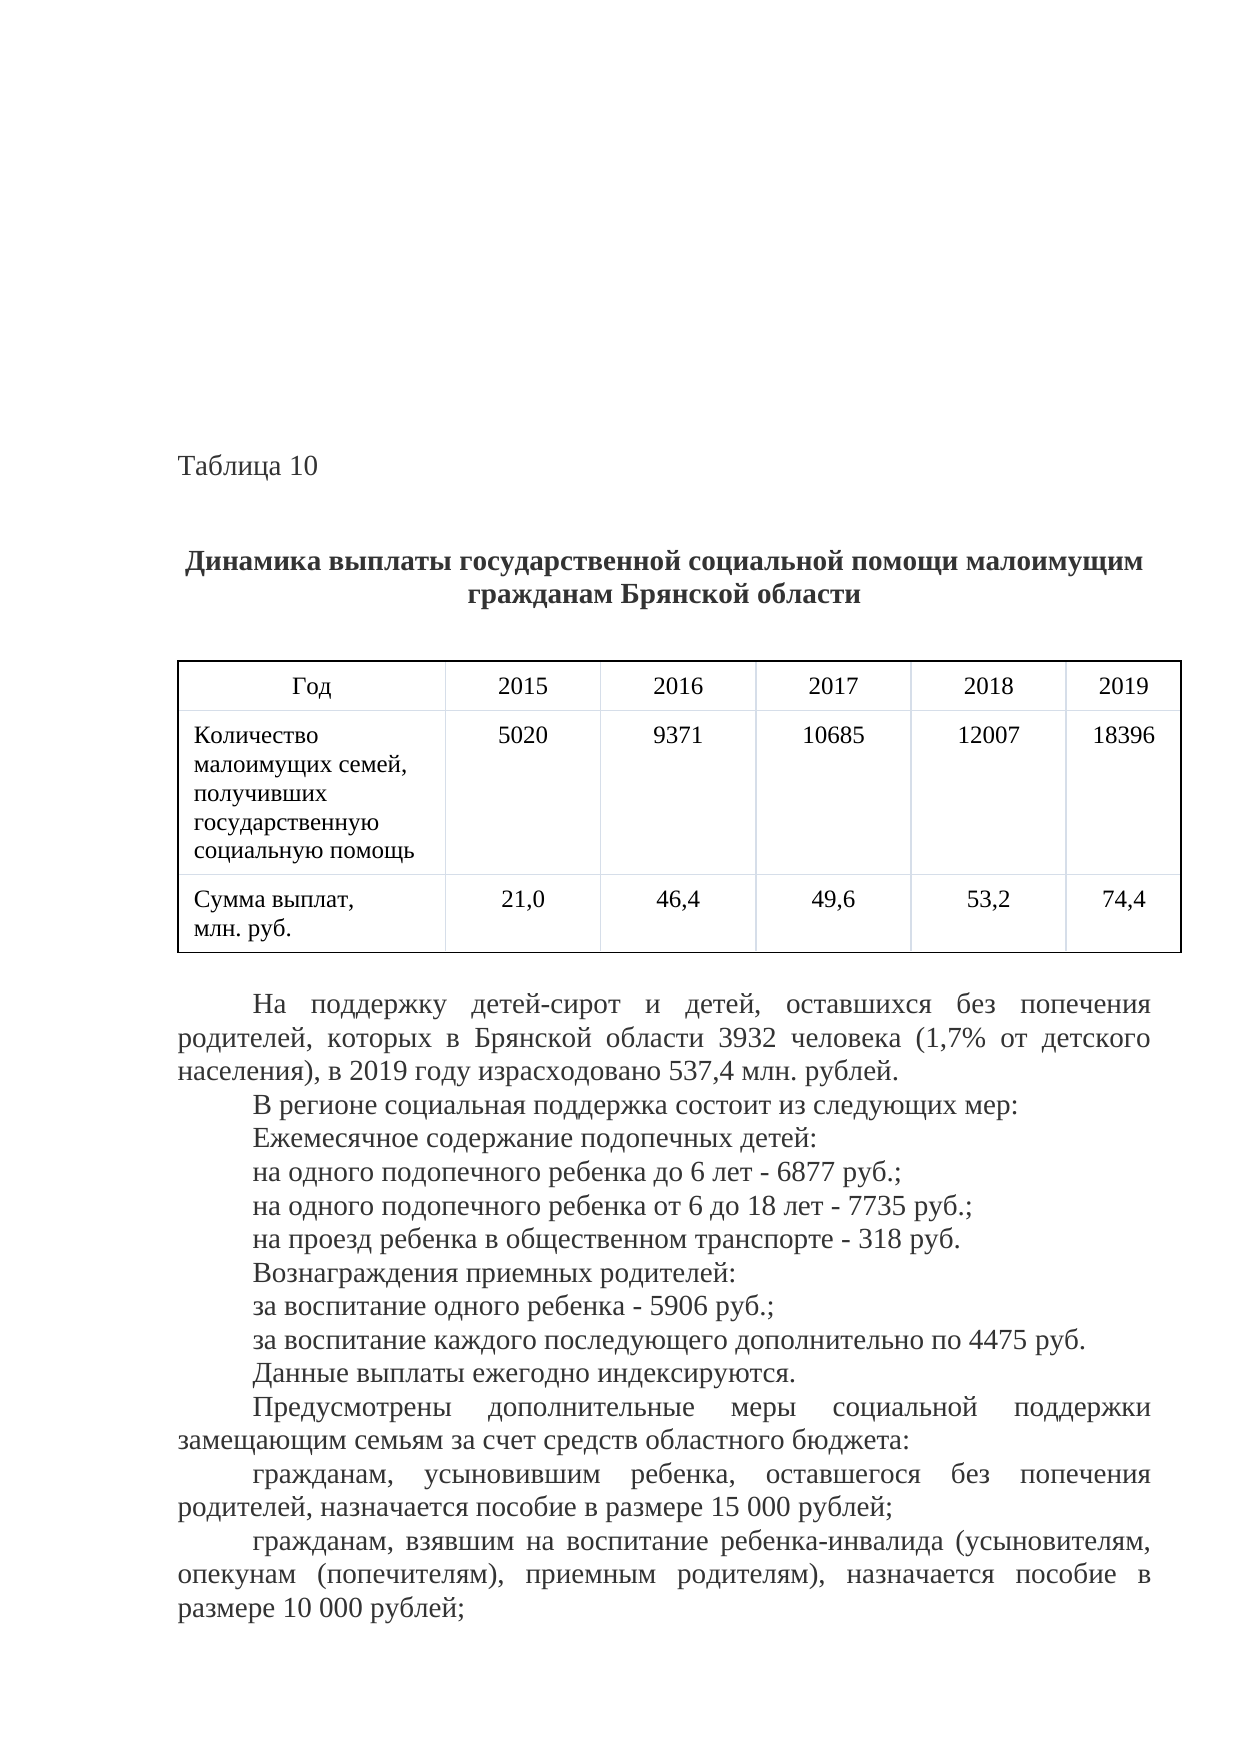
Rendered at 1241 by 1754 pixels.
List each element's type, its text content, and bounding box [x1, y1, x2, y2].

text за воспитание каждого последующего дополнительно по 4475 руб. [177, 1322, 1152, 1355]
table_cell 18396 [1067, 711, 1180, 873]
text Динамика выплаты государственной социальной помощи малоимущим гражданам Брянской области [177, 543, 1152, 610]
text на одного подопечного ребенка до 6 лет - 6877 руб.; [177, 1154, 1152, 1188]
text Данные выплаты ежегодно индексируются. [177, 1355, 1152, 1389]
text на проезд ребенка в общественном транспорте - 318 руб. [177, 1221, 1152, 1255]
table_cell Количество малоимущих семей, получивших государственную социальную помощь [179, 711, 445, 873]
text гражданам, усыновившим ребенка, оставшегося без попечения родителей, назначается пособие в размере 15 000 рублей; [177, 1456, 1152, 1523]
table_header Год [179, 662, 445, 709]
text В регионе социальная поддержка состоит из следующих мер: [177, 1087, 1152, 1121]
table_cell 74,4 [1067, 875, 1180, 951]
table_header 2016 [601, 662, 755, 709]
text Ежемесячное содержание подопечных детей: [177, 1121, 1152, 1154]
table_header 2018 [912, 662, 1065, 709]
text Вознаграждения приемных родителей: [177, 1255, 1152, 1288]
table_cell 10685 [757, 711, 910, 873]
table_cell 46,4 [601, 875, 755, 951]
table_cell Сумма выплат, млн. руб. [179, 875, 445, 951]
table_cell 49,6 [757, 875, 910, 951]
text Предусмотрены дополнительные меры социальной поддержки замещающим семьям за счет средств областного бюджета: [177, 1389, 1152, 1456]
text Таблица 10 [177, 448, 1152, 482]
text за воспитание одного ребенка - 5906 руб.; [177, 1288, 1152, 1322]
table_cell 21,0 [446, 875, 600, 951]
text гражданам, взявшим на воспитание ребенка-инвалида (усыновителям, опекунам (попечителям), приемным родителям), назначается пособие в размере 10 000 рублей; [177, 1523, 1152, 1624]
text На поддержку детей-сирот и детей, оставшихся без попечения родителей, которых в Брянской области 3932 человека (1,7% от детского населения), в 2019 году израсходовано 537,4 млн. рублей. [177, 986, 1152, 1087]
table_header 2017 [757, 662, 910, 709]
text на одного подопечного ребенка от 6 до 18 лет - 7735 руб.; [177, 1188, 1152, 1221]
table_cell 5020 [446, 711, 600, 873]
table_header 2015 [446, 662, 600, 709]
table_cell 53,2 [912, 875, 1065, 951]
table_header 2019 [1067, 662, 1180, 709]
table_cell 12007 [912, 711, 1065, 873]
table_cell 9371 [601, 711, 755, 873]
